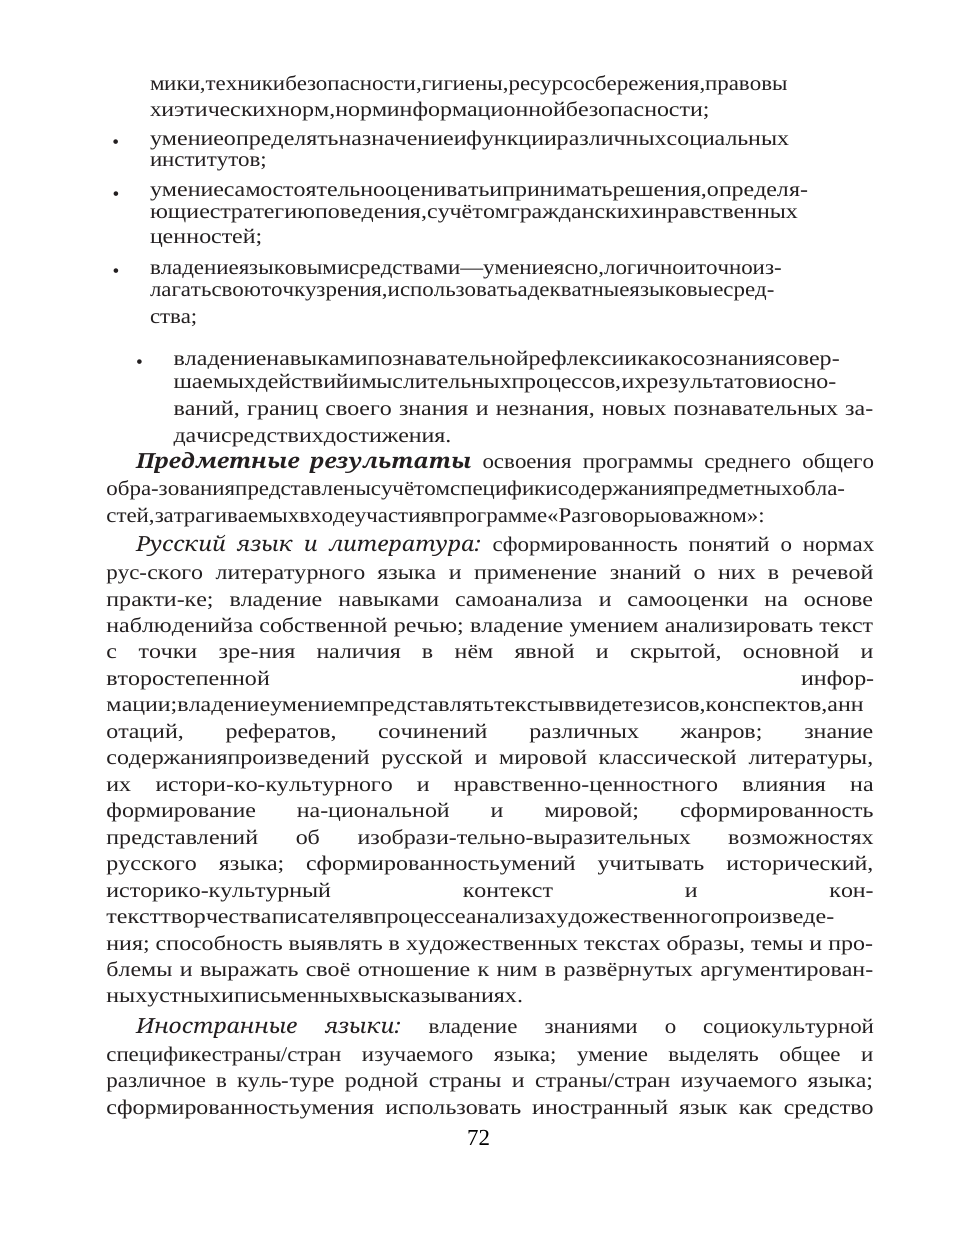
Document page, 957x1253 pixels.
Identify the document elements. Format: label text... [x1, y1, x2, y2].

list владениенавыкамипознавательнойрефлексиикакосознаниясовер-шаемыхдействийимыслительныхпроцессов,ихрезультатовиосно- [136, 339, 874, 393]
text ценностей; [150, 226, 886, 247]
list умениесамостоятельнооцениватьиприниматьрешения,определя-ющиестратегиюповедения,сучётомгражданскихинравственных [112, 171, 851, 223]
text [150, 71, 851, 121]
text ства; [150, 304, 886, 328]
text институтов; [150, 151, 886, 170]
list владениеязыковымисредствами—умениеясно,логичноиточноиз-лагатьсвоюточкузрения,использоватьадекватныеязыковыесред- [112, 249, 851, 301]
text Предметные результаты освоения программы среднего общего обра-зованияпредставленысучётомспецификисодержанияпредметныхобла-стей,затрагиваемыхвходеучастиявпрограмме«Разговорыоважном»: [106, 449, 874, 527]
text Русский язык и литература: сформированность понятий о нормах рус-ского литературного языка и применение знаний о них в речевой практи-ке; владение навыками самоанализа и самооценки на основе наблюденийза собственной речью; владение умением анализировать текст с точки зре-ния наличия в нём явной и скрытой, основной и второстепенной инфор-мации;владениеумениемпредставлятьтекстыввидетезисов,конспектов,аннотаций, рефератов, сочинений различных жанров; знание содержанияпроизведений русской и мировой классической литературы, их истори-ко-культурного и нравственно-ценностного влияния на формирование на-циональной и мировой; сформированность представлений об изобрази-тельно-выразительных возможностях русского языка; сформированностьумений учитывать исторический, историко-культурный контекст и кон-тексттворчестваписателявпроцессеанализахудожественногопроизведе-ния; способность выявлять в художественных текстах образы, темы и про-блемы и выражать своё отношение к ним в развёрнутых аргументирован-ныхустныхиписьменныхвысказываниях. [106, 529, 874, 1007]
list умениеопределятьназначениеифункцииразличныхсоциальных [112, 123, 886, 151]
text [106, 1011, 874, 1119]
text ваний, границ своего знания и незнания, новых познавательных за-дачисредствихдостижения. [173, 396, 874, 447]
